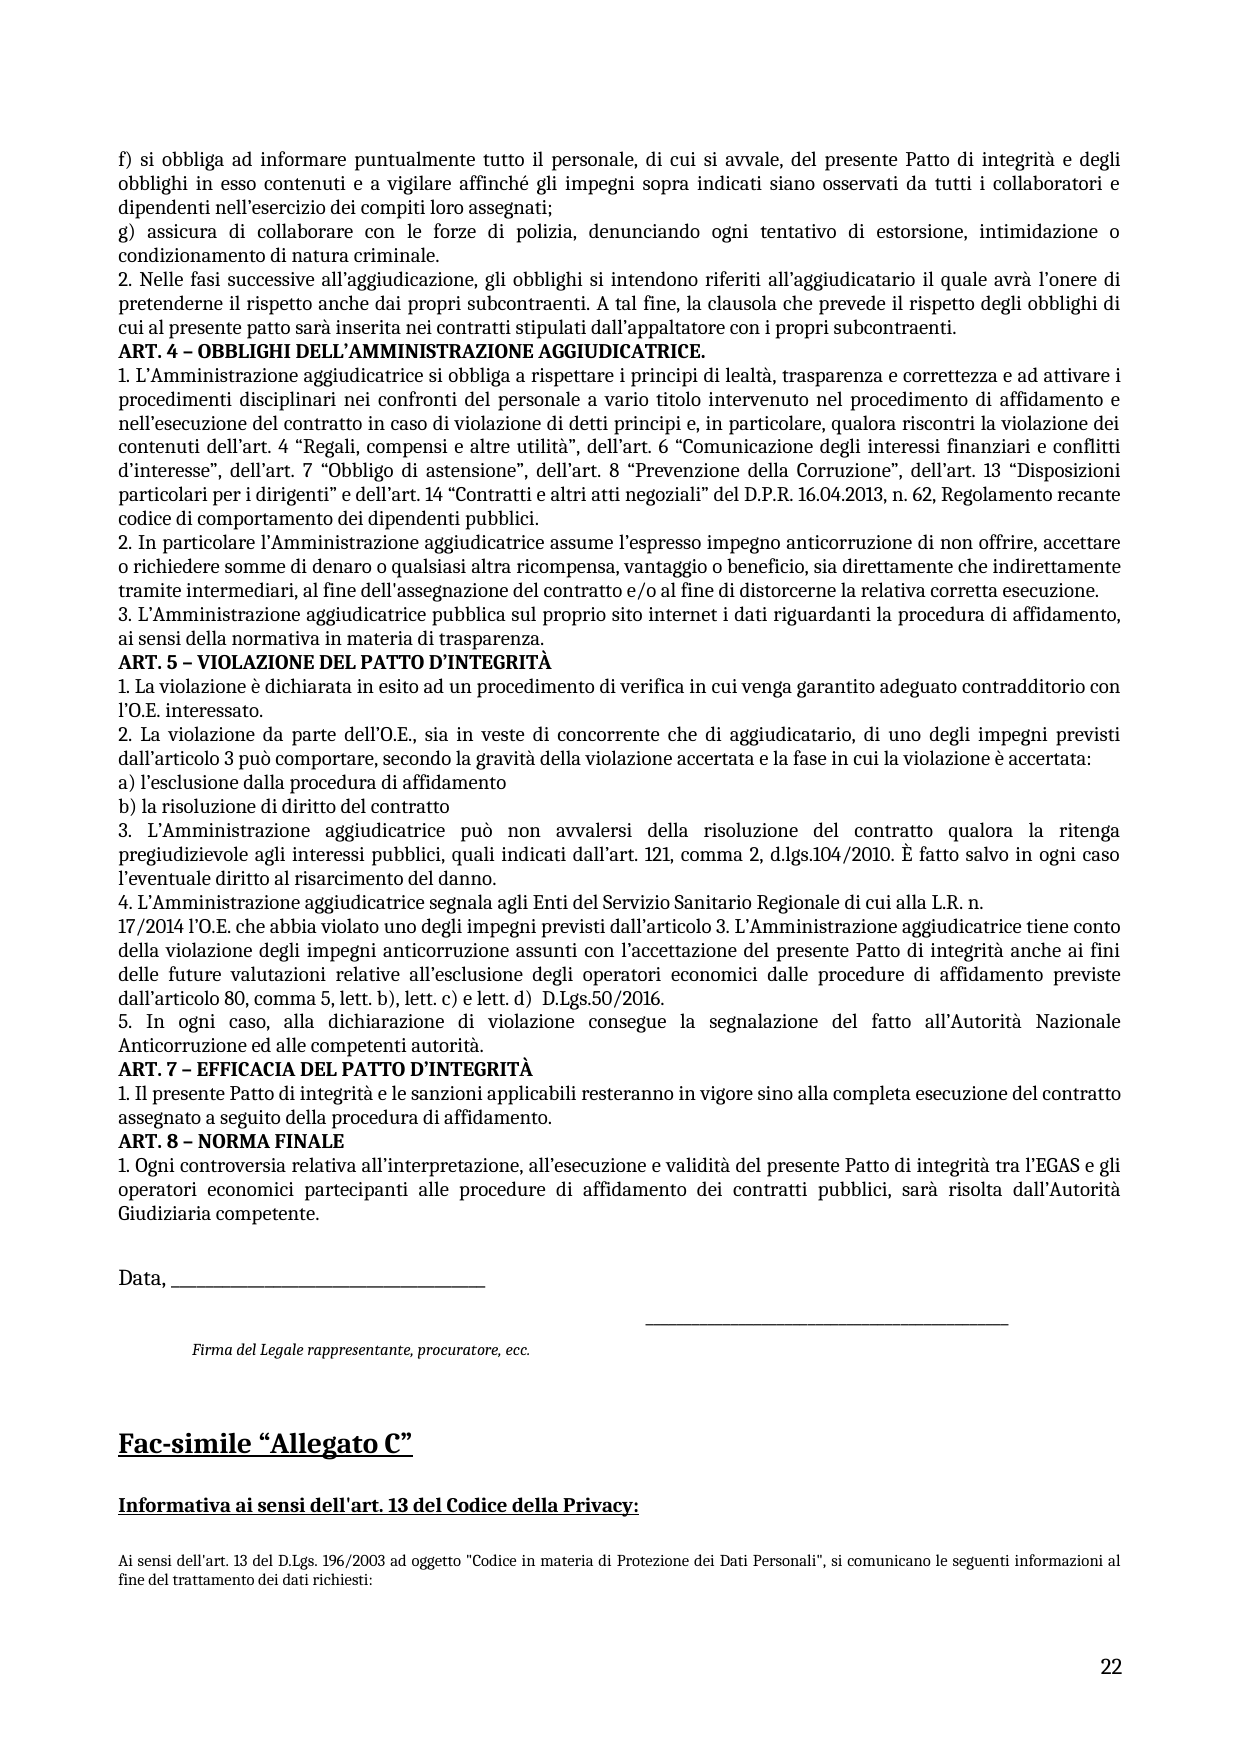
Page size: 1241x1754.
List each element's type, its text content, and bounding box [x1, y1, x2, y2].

text 1. Ogni controversia relativa all’interpretazione, all’esecuzione e validità del presente Patto di integrità tra l’EGAS e gli operatori economici partecipanti alle procedure di affidamento dei contratti pubblici, sarà risolta dall’Autorità Giudiziaria competente. [118, 1154, 1122, 1226]
text Informativa ai sensi dell'art. 13 del Codice della Privacy: [118, 1494, 1122, 1518]
text 1. Il presente Patto di integrità e le sanzioni applicabili resteranno in vigore sino alla completa esecuzione del contratto assegnato a seguito della procedura di affidamento. [118, 1082, 1122, 1130]
text 3. L’Amministrazione aggiudicatrice pubblica sul proprio sito internet i dati riguardanti la procedura di affidamento, ai sensi della normativa in materia di trasparenza. [118, 603, 1122, 651]
text 17/2014 l’O.E. che abbia violato uno degli impegni previsti dall’articolo 3. L’Amministrazione aggiudicatrice tiene conto della violazione degli impegni anticorruzione assunti con l’accettazione del presente Patto di integrità anche ai fini delle future valutazioni relative all’esclusione degli operatori economici dalle procedure di affidamento previste dall’articolo 80, comma 5, lett. b), lett. c) e lett. d) D.Lgs.50/2016. [118, 914, 1122, 1010]
text Data, _____________________________________ [118, 1265, 1122, 1292]
text Fac-simile “Allegato C” [118, 1427, 1122, 1460]
text b) la risoluzione di diritto del contratto [118, 794, 1122, 818]
text 5. In ogni caso, alla dichiarazione di violazione consegue la segnalazione del fatto all’Autorità Nazionale Anticorruzione ed alle competenti autorità. [118, 1010, 1122, 1058]
text Firma del Legale rappresentante, procuratore, ecc. [118, 1341, 1122, 1360]
text g) assicura di collaborare con le forze di polizia, denunciando ogni tentativo di estorsione, intimidazione o condizionamento di natura criminale. [118, 219, 1122, 267]
text 3. L’Amministrazione aggiudicatrice può non avvalersi della risoluzione del contratto qualora la ritenga pregiudizievole agli interessi pubblici, quali indicati dall’art. 121, comma 2, d.lgs.104/2010. È fatto salvo in ogni caso l’eventuale diritto al risarcimento del danno. [118, 818, 1122, 890]
text a) l’esclusione dalla procedura di affidamento [118, 771, 1122, 794]
text _______________________________________________ [118, 1305, 1122, 1329]
text 2. La violazione da parte dell’O.E., sia in veste di concorrente che di aggiudicatario, di uno degli impegni previsti dall’articolo 3 può comportare, secondo la gravità della violazione accertata e la fase in cui la violazione è accertata: [118, 723, 1122, 771]
text 2. In particolare l’Amministrazione aggiudicatrice assume l’espresso impegno anticorruzione di non offrire, accettare o richiedere somme di denaro o qualsiasi altra ricompensa, vantaggio o beneficio, sia direttamente che indirettamente tramite intermediari, al fine dell'assegnazione del contratto e/o al fine di distorcerne la relativa corretta esecuzione. [118, 531, 1122, 603]
text 2. Nelle fasi successive all’aggiudicazione, gli obblighi si intendono riferiti all’aggiudicatario il quale avrà l’onere di pretenderne il rispetto anche dai propri subcontraenti. A tal fine, la clausola che prevede il rispetto degli obblighi di cui al presente patto sarà inserita nei contratti stipulati dall’appaltatore con i propri subcontraenti. [118, 267, 1122, 339]
text ART. 5 – VIOLAZIONE DEL PATTO D’INTEGRITÀ [118, 651, 1122, 675]
text ART. 7 – EFFICACIA DEL PATTO D’INTEGRITÀ [118, 1058, 1122, 1082]
text Ai sensi dell'art. 13 del D.Lgs. 196/2003 ad oggetto "Codice in materia di Protezione dei Dati Personali", si comunicano le seguenti informazioni al fine del trattamento dei dati richiesti: [118, 1551, 1122, 1590]
text f) si obbliga ad informare puntualmente tutto il personale, di cui si avvale, del presente Patto di integrità e degli obblighi in esso contenuti e a vigilare affinché gli impegni sopra indicati siano osservati da tutti i collaboratori e dipendenti nell’esercizio dei compiti loro assegnati; [118, 148, 1122, 219]
text 1. L’Amministrazione aggiudicatrice si obbliga a rispettare i principi di lealtà, trasparenza e correttezza e ad attivare i procedimenti disciplinari nei confronti del personale a vario titolo intervenuto nel procedimento di affidamento e nell’esecuzione del contratto in caso di violazione di detti principi e, in particolare, qualora riscontri la violazione dei contenuti dell’art. 4 “Regali, compensi e altre utilità”, dell’art. 6 “Comunicazione degli interessi finanziari e conflitti d’interesse”, dell’art. 7 “Obbligo di astensione”, dell’art. 8 “Prevenzione della Corruzione”, dell’art. 13 “Disposizioni particolari per i dirigenti” e dell’art. 14 “Contratti e altri atti negoziali” del D.P.R. 16.04.2013, n. 62, Regolamento recante codice di comportamento dei dipendenti pubblici. [118, 363, 1122, 531]
text 1. La violazione è dichiarata in esito ad un procedimento di verifica in cui venga garantito adeguato contradditorio con l’O.E. interessato. [118, 675, 1122, 723]
text 4. L’Amministrazione aggiudicatrice segnala agli Enti del Servizio Sanitario Regionale di cui alla L.R. n. [118, 890, 1122, 914]
text ART. 8 – NORMA FINALE [118, 1130, 1122, 1154]
text ART. 4 – OBBLIGHI DELL’AMMINISTRAZIONE AGGIUDICATRICE. [118, 339, 1122, 363]
